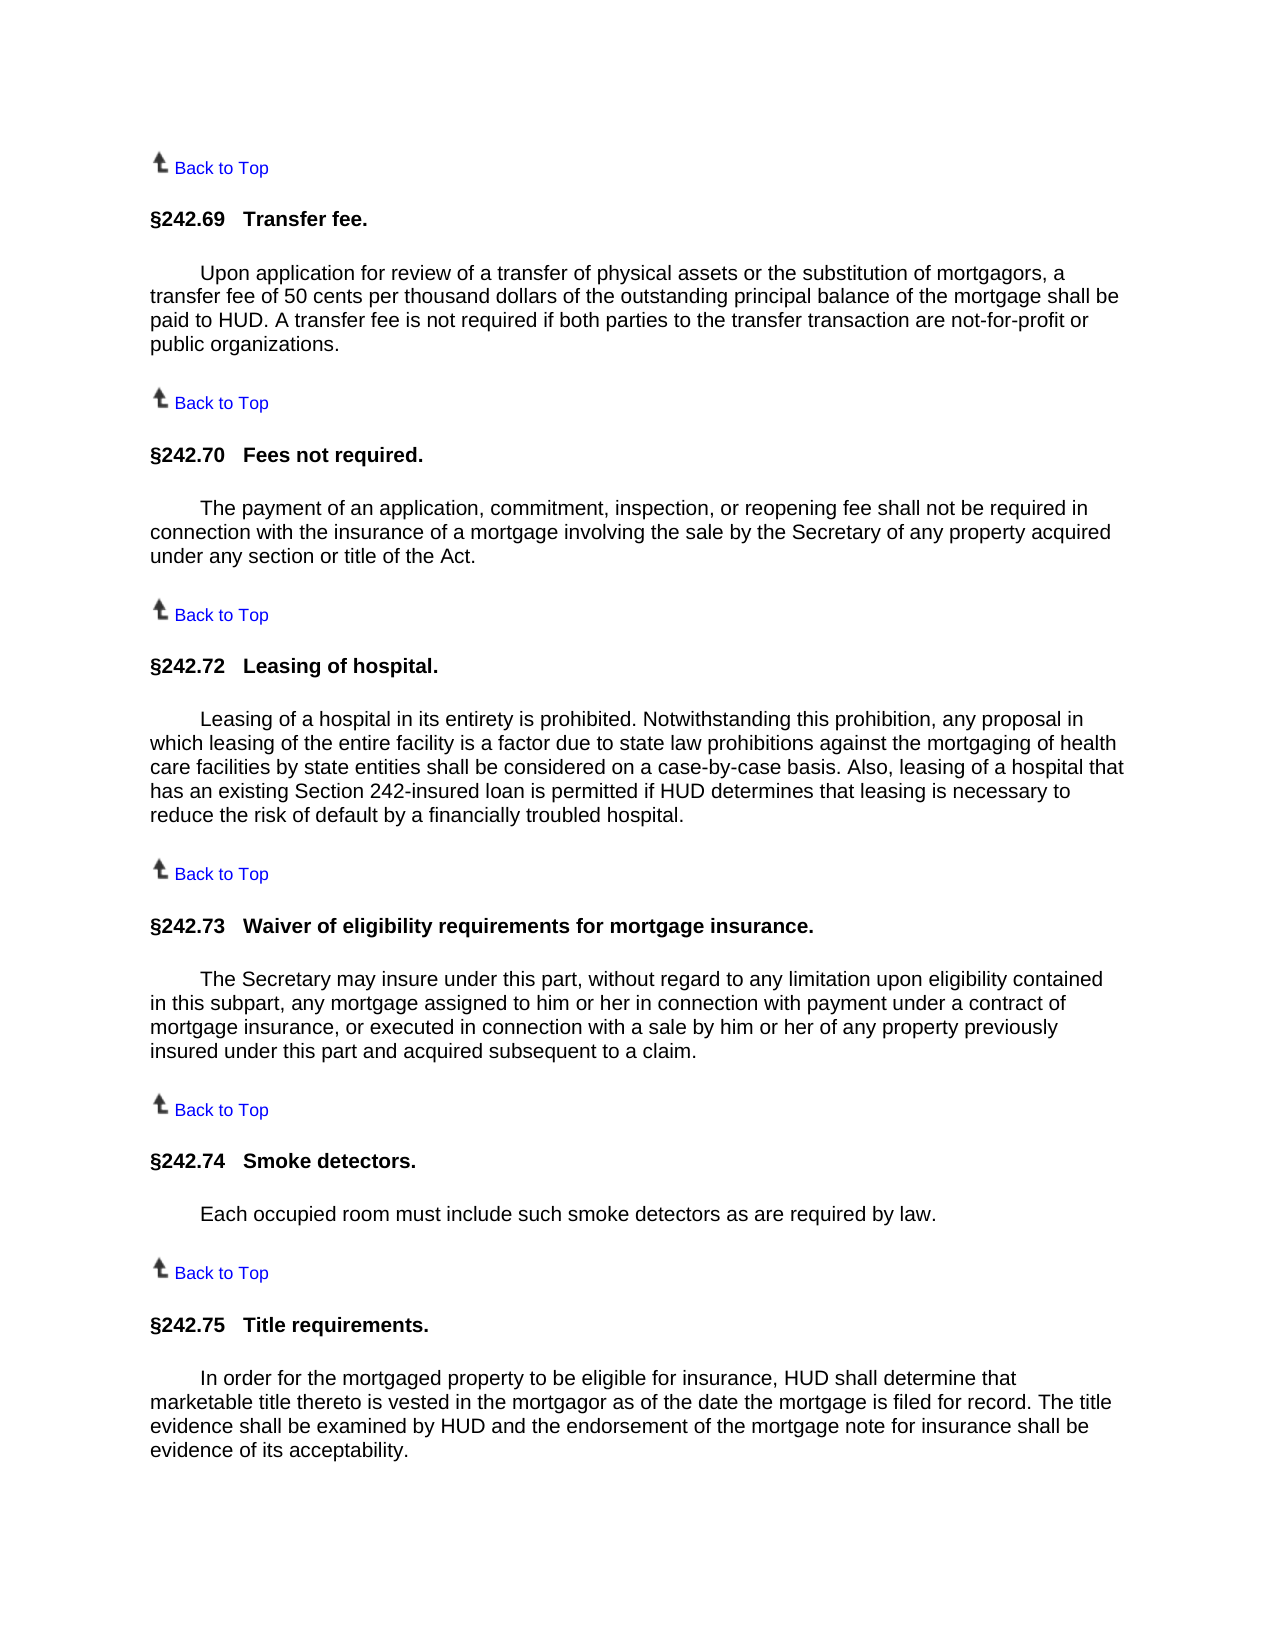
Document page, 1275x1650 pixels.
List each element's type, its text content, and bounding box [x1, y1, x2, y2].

text §242.73 Waiver of eligibility requirements for mortgage insurance. [150, 913, 1125, 937]
picture [150, 1091, 175, 1116]
text Each occupied room must include such smoke detectors as are required by law. [150, 1202, 1125, 1226]
picture [150, 385, 175, 410]
text §242.75 Title requirements. [150, 1312, 1125, 1336]
text §242.72 Leasing of hospital. [150, 654, 1125, 678]
text Back to Top [150, 1255, 1125, 1283]
text Upon application for review of a transfer of physical assets or the substitution of mortgagors, a transfer fee of 50 cents per thousand dollars of the outstanding principal balance of the mortgage shall be paid to HUD. A transfer fee is not required if both parties to the transfer transaction are not-for-profit or public organizations. [150, 260, 1125, 356]
picture [150, 856, 175, 881]
text Leasing of a hospital in its entirety is prohibited. Notwithstanding this prohibition, any proposal in which leasing of the entire facility is a factor due to state law prohibitions against the mortgaging of health care facilities by state entities shall be considered on a case-by-case basis. Also, leasing of a hospital that has an existing Section 242-insured loan is permitted if HUD determines that leasing is necessary to reduce the risk of default by a financially troubled hospital. [150, 707, 1125, 827]
text Back to Top [150, 150, 1125, 178]
text §242.74 Smoke detectors. [150, 1149, 1125, 1173]
text In order for the mortgaged property to be eligible for insurance, HUD shall determine that marketable title thereto is vested in the mortgagor as of the date the mortgage is filed for record. The title evidence shall be examined by HUD and the endorsement of the mortgage note for insurance shall be evidence of its acceptability. [150, 1366, 1125, 1461]
picture [150, 1255, 175, 1280]
text Back to Top [150, 385, 1125, 413]
picture [150, 150, 175, 175]
text The Secretary may insure under this part, without regard to any limitation upon eligibility contained in this subpart, any mortgage assigned to him or her in connection with payment under a contract of mortgage insurance, or executed in connection with a sale by him or her of any property previously insured under this part and acquired subsequent to a claim. [150, 967, 1125, 1062]
text §242.69 Transfer fee. [150, 207, 1125, 231]
picture [150, 596, 175, 622]
text Back to Top [150, 856, 1125, 884]
text Back to Top [150, 597, 1125, 625]
text The payment of an application, commitment, inspection, or reopening fee shall not be required in connection with the insurance of a mortgage involving the sale by the Secretary of any property acquired under any section or title of the Act. [150, 496, 1125, 568]
text §242.70 Fees not required. [150, 443, 1125, 467]
text Back to Top [150, 1092, 1125, 1120]
